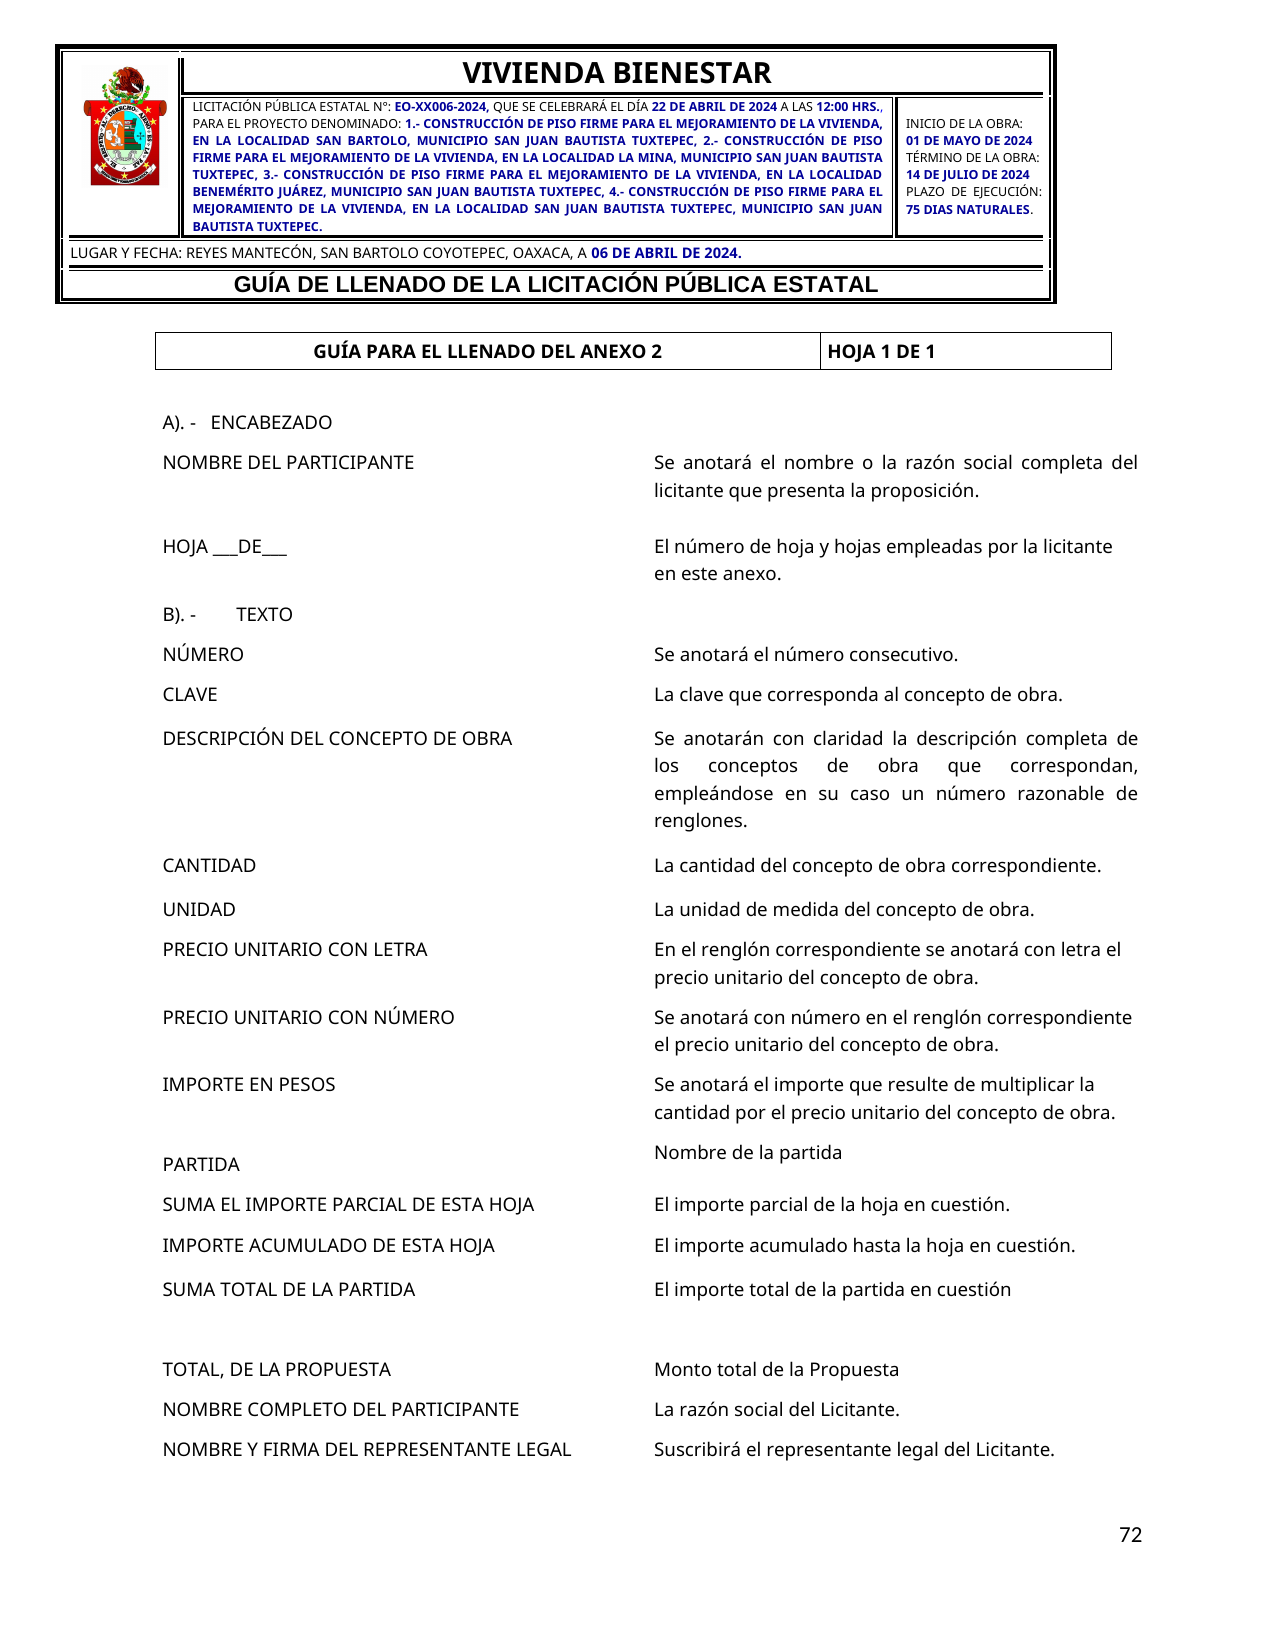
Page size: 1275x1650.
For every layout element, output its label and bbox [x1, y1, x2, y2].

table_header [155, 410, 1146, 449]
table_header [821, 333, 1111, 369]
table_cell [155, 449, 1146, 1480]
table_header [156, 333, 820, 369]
picture [81, 65, 169, 188]
